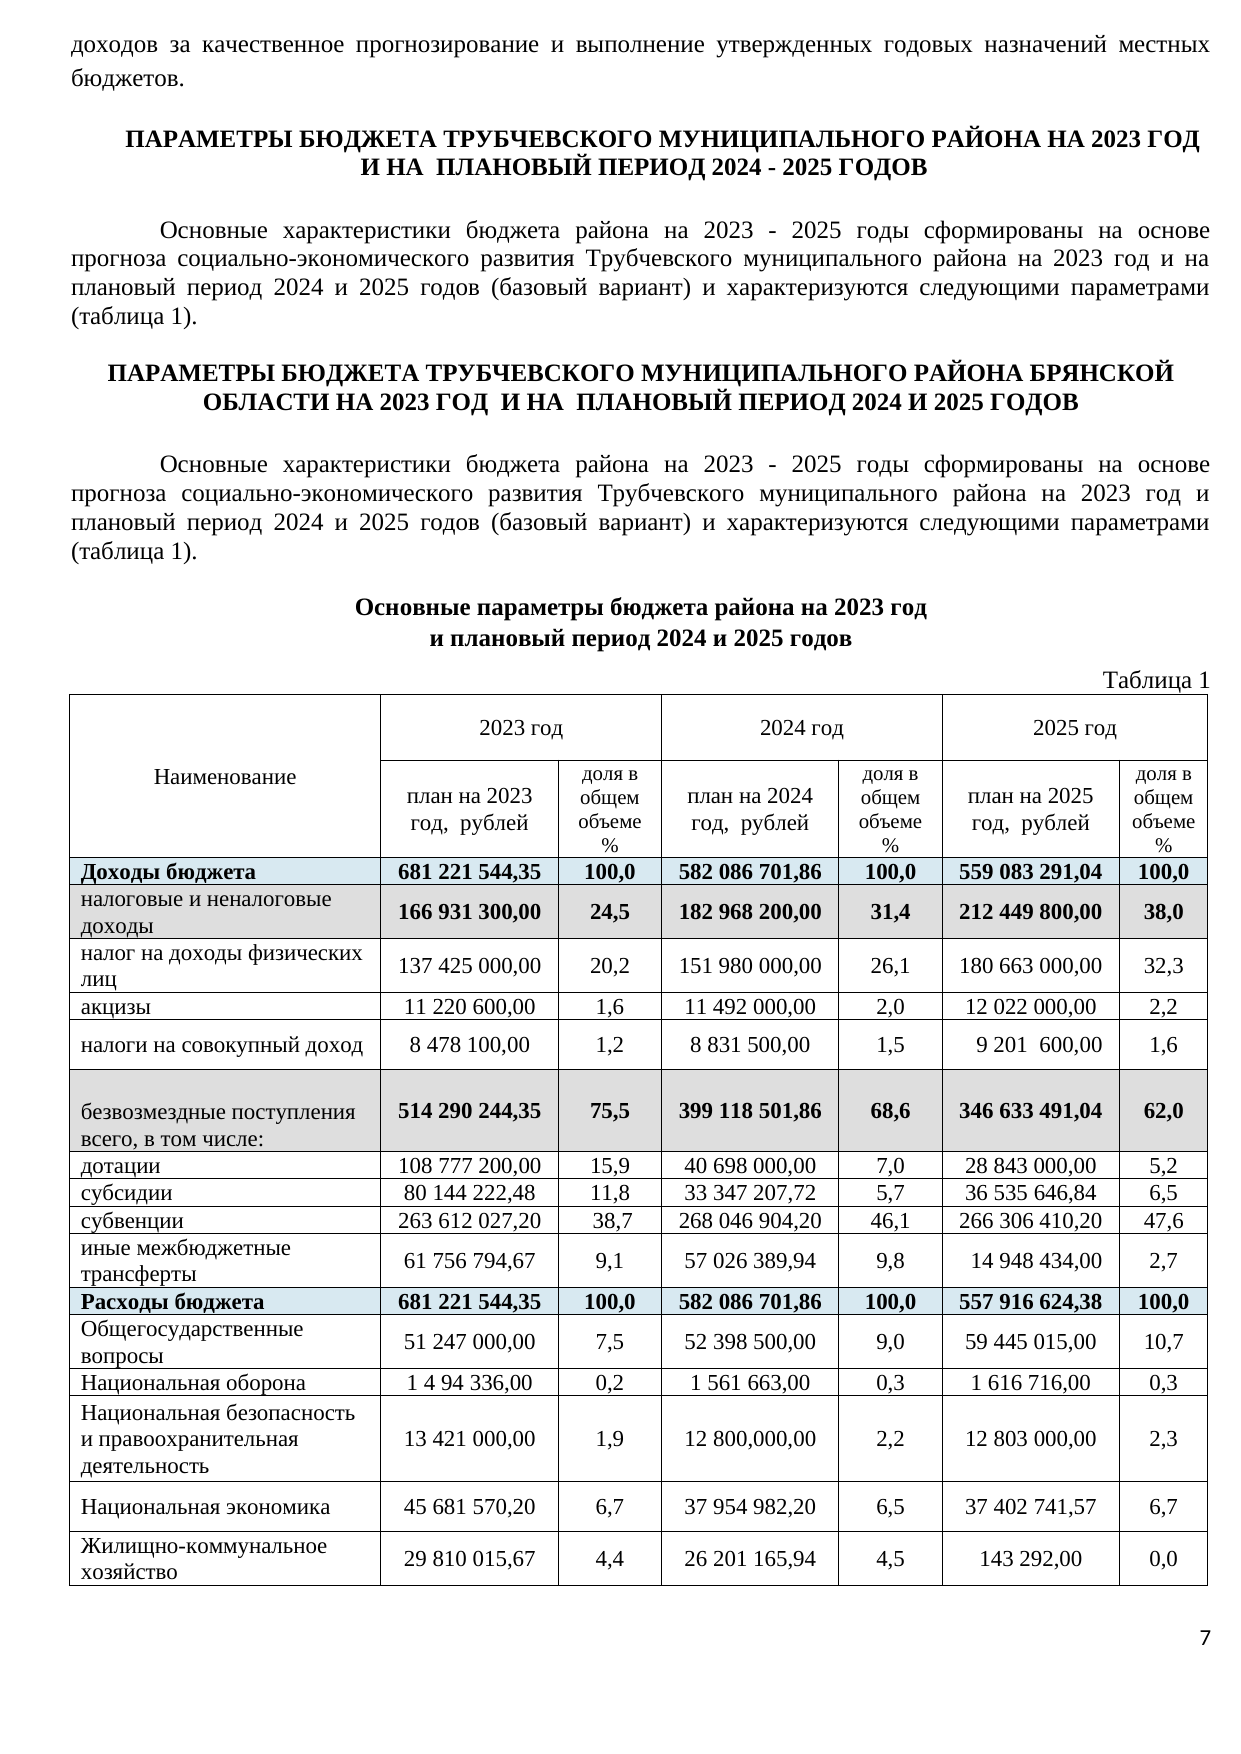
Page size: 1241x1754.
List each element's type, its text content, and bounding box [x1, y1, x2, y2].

table_cell 28 843 000,00 [943, 1152, 1119, 1178]
table_cell 38,7 [559, 1207, 661, 1233]
table_cell 681 221 544,35 [381, 1288, 558, 1314]
table_cell 6,7 [559, 1482, 661, 1531]
table_cell 20,2 [559, 939, 661, 992]
table_cell 26,1 [839, 939, 942, 992]
table_cell 31,4 [839, 885, 942, 938]
table_cell 399 118 501,86 [662, 1070, 838, 1151]
table_cell 6,7 [1120, 1482, 1207, 1531]
table_cell 80 144 222,48 [381, 1179, 558, 1206]
table_cell доля в общем объеме % [559, 761, 661, 857]
table_cell 9,1 [559, 1234, 661, 1287]
table_cell 143 292,00 [943, 1532, 1119, 1584]
table_header 2023 год [381, 695, 661, 759]
table_cell 37 402 741,57 [943, 1482, 1119, 1531]
table_cell 5,2 [1120, 1152, 1207, 1178]
table_cell 6,5 [839, 1482, 942, 1531]
table_cell 2,2 [1120, 993, 1207, 1019]
table_cell 137 425 000,00 [381, 939, 558, 992]
table_cell 12 803 000,00 [943, 1396, 1119, 1481]
text Основные характеристики бюджета района на 2023 - 2025 годы сформированы на основе прогноза социально-экономического развития Трубчевского муниципального района на 2023 год и на плановый период 2024 и 2025 годов (базовый вариант) и характеризуются следующими параметрами (таблица 1). [71, 215, 1211, 330]
table_cell 45 681 570,20 [381, 1482, 558, 1531]
table_cell субсидии [70, 1179, 380, 1206]
table_cell 212 449 800,00 [943, 885, 1119, 938]
table_cell 32,3 [1120, 939, 1207, 992]
table_cell 9 201 600,00 [943, 1020, 1119, 1069]
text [71, 29, 1211, 91]
table_cell 38,0 [1120, 885, 1207, 938]
table_cell 9,8 [839, 1234, 942, 1287]
table_cell 11,8 [559, 1179, 661, 1206]
table_cell 268 046 904,20 [662, 1207, 838, 1233]
table_cell 263 612 027,20 [381, 1207, 558, 1233]
table_cell 13 421 000,00 [381, 1396, 558, 1481]
table_cell 2,7 [1120, 1234, 1207, 1287]
table_cell 11 220 600,00 [381, 993, 558, 1019]
table_cell 108 777 200,00 [381, 1152, 558, 1178]
table_cell Национальная экономика [70, 1482, 380, 1531]
table_cell дотации [70, 1152, 380, 1178]
table_cell 40 698 000,00 [662, 1152, 838, 1178]
table_cell 1,2 [559, 1020, 661, 1069]
table_cell 5,7 [839, 1179, 942, 1206]
table_cell 14 948 434,00 [943, 1234, 1119, 1287]
table_cell 12 800,000,00 [662, 1396, 838, 1481]
table_cell 2,0 [839, 993, 942, 1019]
table_cell 57 026 389,94 [662, 1234, 838, 1287]
table_cell 681 221 544,35 [381, 858, 558, 884]
text Основные характеристики бюджета района на 2023 - 2025 годы сформированы на основе прогноза социально-экономического развития Трубчевского муниципального района на 2023 год и плановый период 2024 и 2025 годов (базовый вариант) и характеризуются следующими параметрами (таблица 1). [71, 449, 1211, 564]
table_cell налог на доходы физических лиц [70, 939, 380, 992]
table_cell 100,0 [839, 858, 942, 884]
table_cell 1 561 663,00 [662, 1369, 838, 1395]
table_cell 8 478 100,00 [381, 1020, 558, 1069]
table_cell план на 2024 год, рублей [662, 761, 838, 857]
table_cell 68,6 [839, 1070, 942, 1151]
table_cell 1 4 94 336,00 [381, 1369, 558, 1395]
table_cell акцизы [70, 993, 380, 1019]
table_cell 33 347 207,72 [662, 1179, 838, 1206]
table_cell 4,4 [559, 1532, 661, 1584]
table_cell 151 980 000,00 [662, 939, 838, 992]
table_cell 2,2 [839, 1396, 942, 1481]
table_cell 1,6 [1120, 1020, 1207, 1069]
table_cell 4,5 [839, 1532, 942, 1584]
table_cell 346 633 491,04 [943, 1070, 1119, 1151]
table_cell доля в общем объеме % [1120, 761, 1207, 857]
table_cell 1,5 [839, 1020, 942, 1069]
table_cell 51 247 000,00 [381, 1315, 558, 1368]
table_cell 47,6 [1120, 1207, 1207, 1233]
text И НА ПЛАНОВЫЙ ПЕРИОД 2024 - 2025 ГОДОВ [71, 152, 1211, 181]
table_cell доля в общем объеме % [839, 761, 942, 857]
table_cell 582 086 701,86 [662, 1288, 838, 1314]
table_cell план на 2025 год, рублей [943, 761, 1119, 857]
table_cell 100,0 [559, 1288, 661, 1314]
table_cell 182 968 200,00 [662, 885, 838, 938]
table_header 2024 год [662, 695, 942, 759]
table_cell 37 954 982,20 [662, 1482, 838, 1531]
table_cell 180 663 000,00 [943, 939, 1119, 992]
table_cell 26 201 165,94 [662, 1532, 838, 1584]
text ПАРАМЕТРЫ БЮДЖЕТА ТРУБЧЕВСКОГО МУНИЦИПАЛЬНОГО РАЙОНА НА 2023 ГОД [71, 124, 1211, 152]
table_cell безвозмездные поступления всего, в том числе: [70, 1070, 380, 1151]
table_cell 6,5 [1120, 1179, 1207, 1206]
table_cell 61 756 794,67 [381, 1234, 558, 1287]
table_cell иные межбюджетные трансферты [70, 1234, 380, 1287]
table_cell 10,7 [1120, 1315, 1207, 1368]
table_cell Расходы бюджета [70, 1288, 380, 1314]
table_cell 8 831 500,00 [662, 1020, 838, 1069]
table_cell 100,0 [839, 1288, 942, 1314]
table_cell 0,0 [1120, 1532, 1207, 1584]
table_cell Жилищно-коммунальное хозяйство [70, 1532, 380, 1584]
table_cell 514 290 244,35 [381, 1070, 558, 1151]
table_cell 266 306 410,20 [943, 1207, 1119, 1233]
table_cell 75,5 [559, 1070, 661, 1151]
table_cell 0,2 [559, 1369, 661, 1395]
table_cell 166 931 300,00 [381, 885, 558, 938]
table_cell 11 492 000,00 [662, 993, 838, 1019]
table_cell налоги на совокупный доход [70, 1020, 380, 1069]
table_cell 59 445 015,00 [943, 1315, 1119, 1368]
text Основные параметры бюджета района на 2023 год и плановый период 2024 и 2025 годов [71, 592, 1211, 651]
table_cell Общегосударственные вопросы [70, 1315, 380, 1368]
text ПАРАМЕТРЫ БЮДЖЕТА ТРУБЧЕВСКОГО МУНИЦИПАЛЬНОГО РАЙОНА БРЯНСКОЙ ОБЛАСТИ НА 2023 ГОД И НА ПЛАНОВЫЙ ПЕРИОД 2024 И 2025 ГОДОВ [71, 358, 1211, 416]
table_cell 7,5 [559, 1315, 661, 1368]
table_cell 1,6 [559, 993, 661, 1019]
table_cell 1,9 [559, 1396, 661, 1481]
table_cell 582 086 701,86 [662, 858, 838, 884]
table_cell Национальная безопасность и правоохранительная деятельность [70, 1396, 380, 1481]
table_cell 9,0 [839, 1315, 942, 1368]
table_cell 0,3 [839, 1369, 942, 1395]
table_cell 7,0 [839, 1152, 942, 1178]
table_cell 24,5 [559, 885, 661, 938]
table_cell 36 535 646,84 [943, 1179, 1119, 1206]
text Таблица 1 [71, 665, 1211, 694]
table_cell 52 398 500,00 [662, 1315, 838, 1368]
table_header 2025 год [943, 695, 1207, 759]
table_cell 46,1 [839, 1207, 942, 1233]
table_cell план на 2023 год, рублей [381, 761, 558, 857]
table_cell 2,3 [1120, 1396, 1207, 1481]
table_header Наименование [70, 695, 380, 857]
table_cell 1 616 716,00 [943, 1369, 1119, 1395]
table_cell Доходы бюджета [70, 858, 380, 884]
table_cell 0,3 [1120, 1369, 1207, 1395]
table_cell 15,9 [559, 1152, 661, 1178]
table_cell 100,0 [1120, 1288, 1207, 1314]
table_cell 62,0 [1120, 1070, 1207, 1151]
table_cell 557 916 624,38 [943, 1288, 1119, 1314]
table_cell 100,0 [559, 858, 661, 884]
table_cell 100,0 [1120, 858, 1207, 884]
table_cell 29 810 015,67 [381, 1532, 558, 1584]
table_cell субвенции [70, 1207, 380, 1233]
table_cell Национальная оборона [70, 1369, 380, 1395]
table_cell 559 083 291,04 [943, 858, 1119, 884]
table_cell налоговые и неналоговые доходы [70, 885, 380, 938]
table_cell 12 022 000,00 [943, 993, 1119, 1019]
